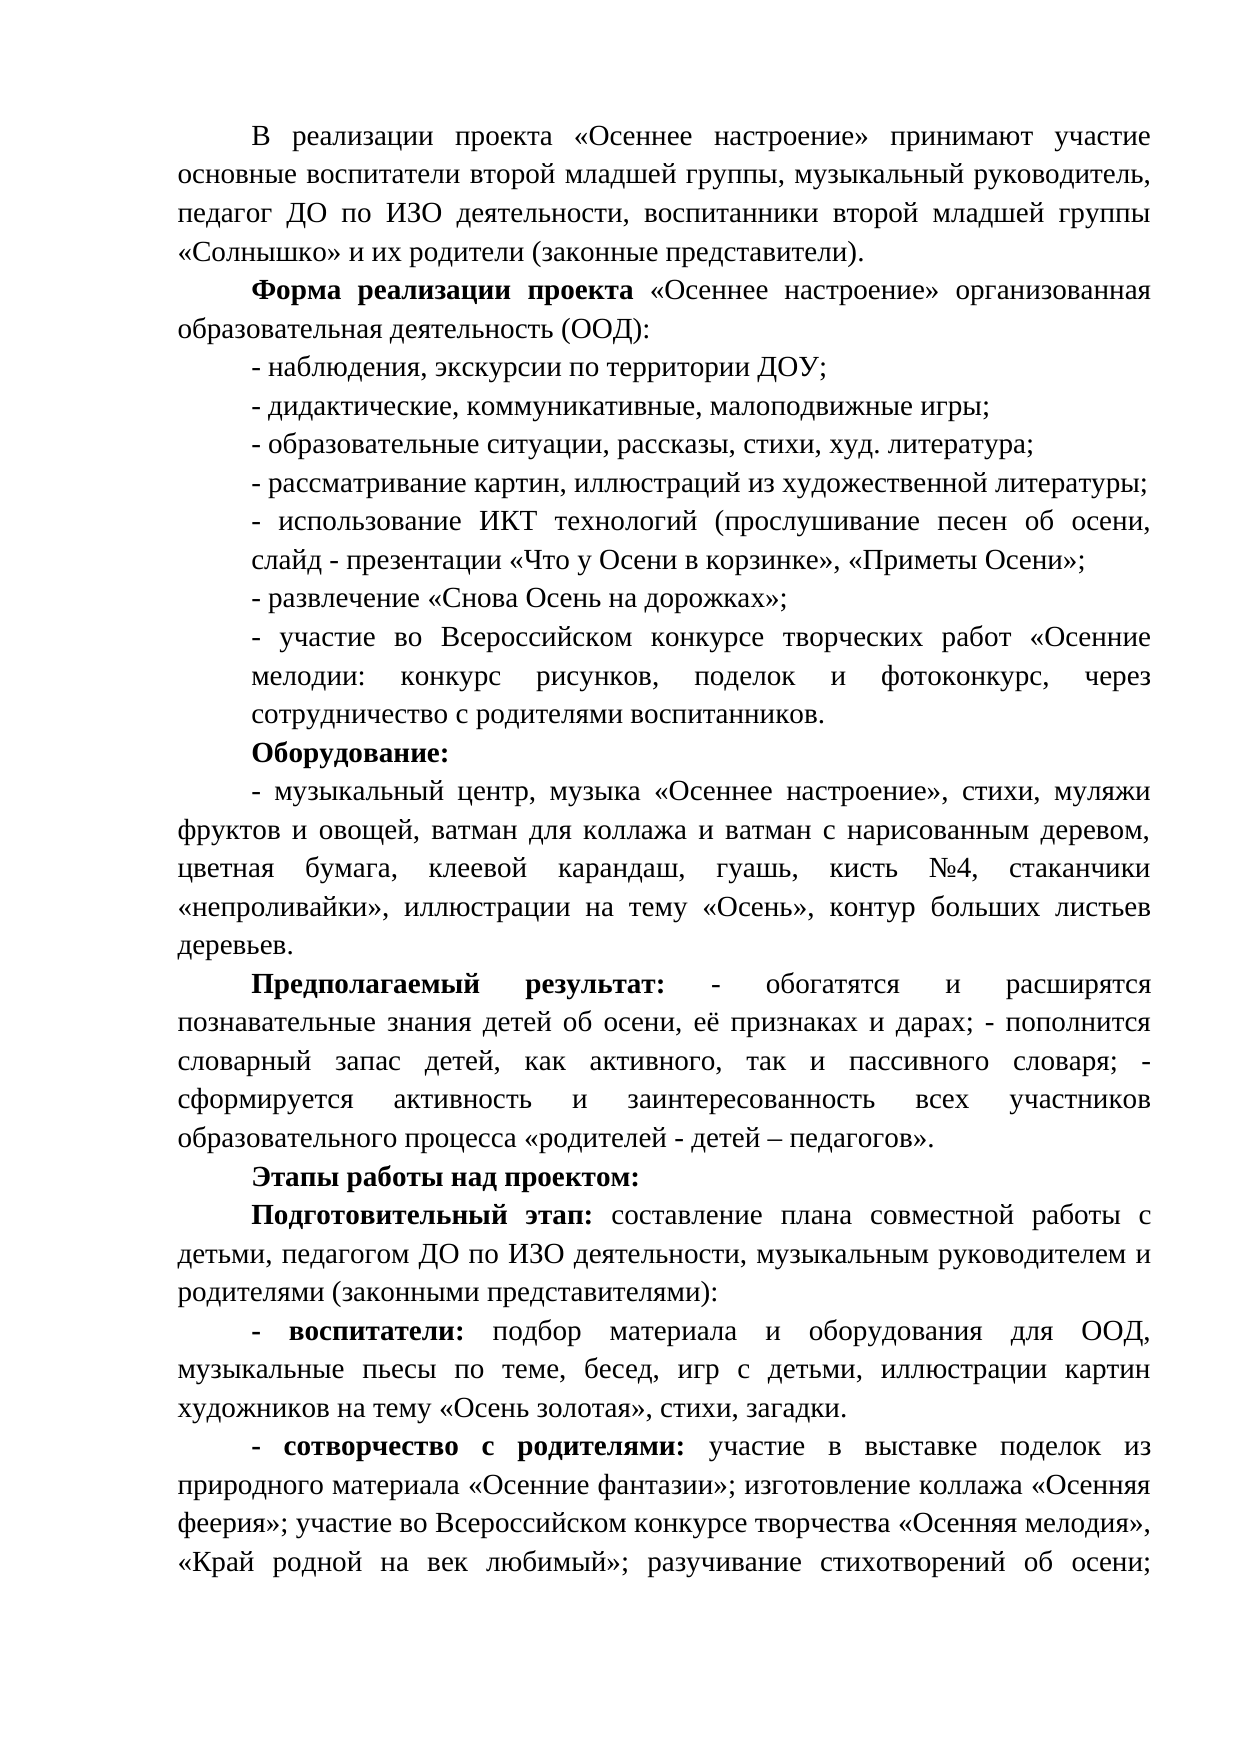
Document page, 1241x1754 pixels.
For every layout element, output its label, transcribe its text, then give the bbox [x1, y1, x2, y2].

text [177, 1428, 1152, 1578]
text Предполагаемый результат: - обогатятся и расширятся познавательные знания детей об осени, её признаках и дарах; - пополнится словарный запас детей, как активного, так и пассивного словаря; - сформируется активность и заинтересованность всех участников образовательного процесса «родителей - детей – педагогов». [177, 966, 1152, 1154]
text Подготовительный этап: составление плана совместной работы с детьми, педагогом ДО по ИЗО деятельности, музыкальным руководителем и родителями (законными представителями): [177, 1197, 1152, 1308]
text - развлечение «Снова Осень на дорожках»; [251, 581, 1152, 614]
text - воспитатели: подбор материала и оборудования для ООД, музыкальные пьесы по теме, бесед, игр с детьми, иллюстрации картин художников на тему «Осень золотая», стихи, загадки. [177, 1313, 1152, 1423]
text - участие во Всероссийском конкурсе творческих работ «Осенние мелодии: конкурс рисунков, поделок и фотоконкурс, через сотрудничество с родителями воспитанников. [251, 619, 1152, 730]
text Форма реализации проекта «Осеннее настроение» организованная образовательная деятельность (ООД): [177, 272, 1152, 344]
text Оборудование: [177, 735, 1152, 768]
text - дидактические, коммуникативные, малоподвижные игры; [177, 388, 1152, 421]
text - наблюдения, экскурсии по территории ДОУ; [177, 349, 1152, 383]
text - использование ИКТ технологий (прослушивание песен об осени, слайд - презентации «Что у Осени в корзинке», «Приметы Осени»; [251, 503, 1152, 576]
text В реализации проекта «Осеннее настроение» принимают участие основные воспитатели второй младшей группы, музыкальный руководитель, педагог ДО по ИЗО деятельности, воспитанники второй младшей группы «Солнышко» и их родители (законные представители). [177, 118, 1152, 267]
text - образовательные ситуации, рассказы, стихи, худ. литература; [177, 426, 1152, 460]
text - музыкальный центр, музыка «Осеннее настроение», стихи, муляжи фруктов и овощей, ватман для коллажа и ватман с нарисованным деревом, цветная бумага, клеевой карандаш, гуашь, кисть №4, стаканчики «непроливайки», иллюстрации на тему «Осень», контур больших листьев деревьев. [177, 773, 1152, 961]
text - рассматривание картин, иллюстраций из художественной литературы; [177, 465, 1152, 498]
text Этапы работы над проектом: [177, 1159, 1152, 1192]
